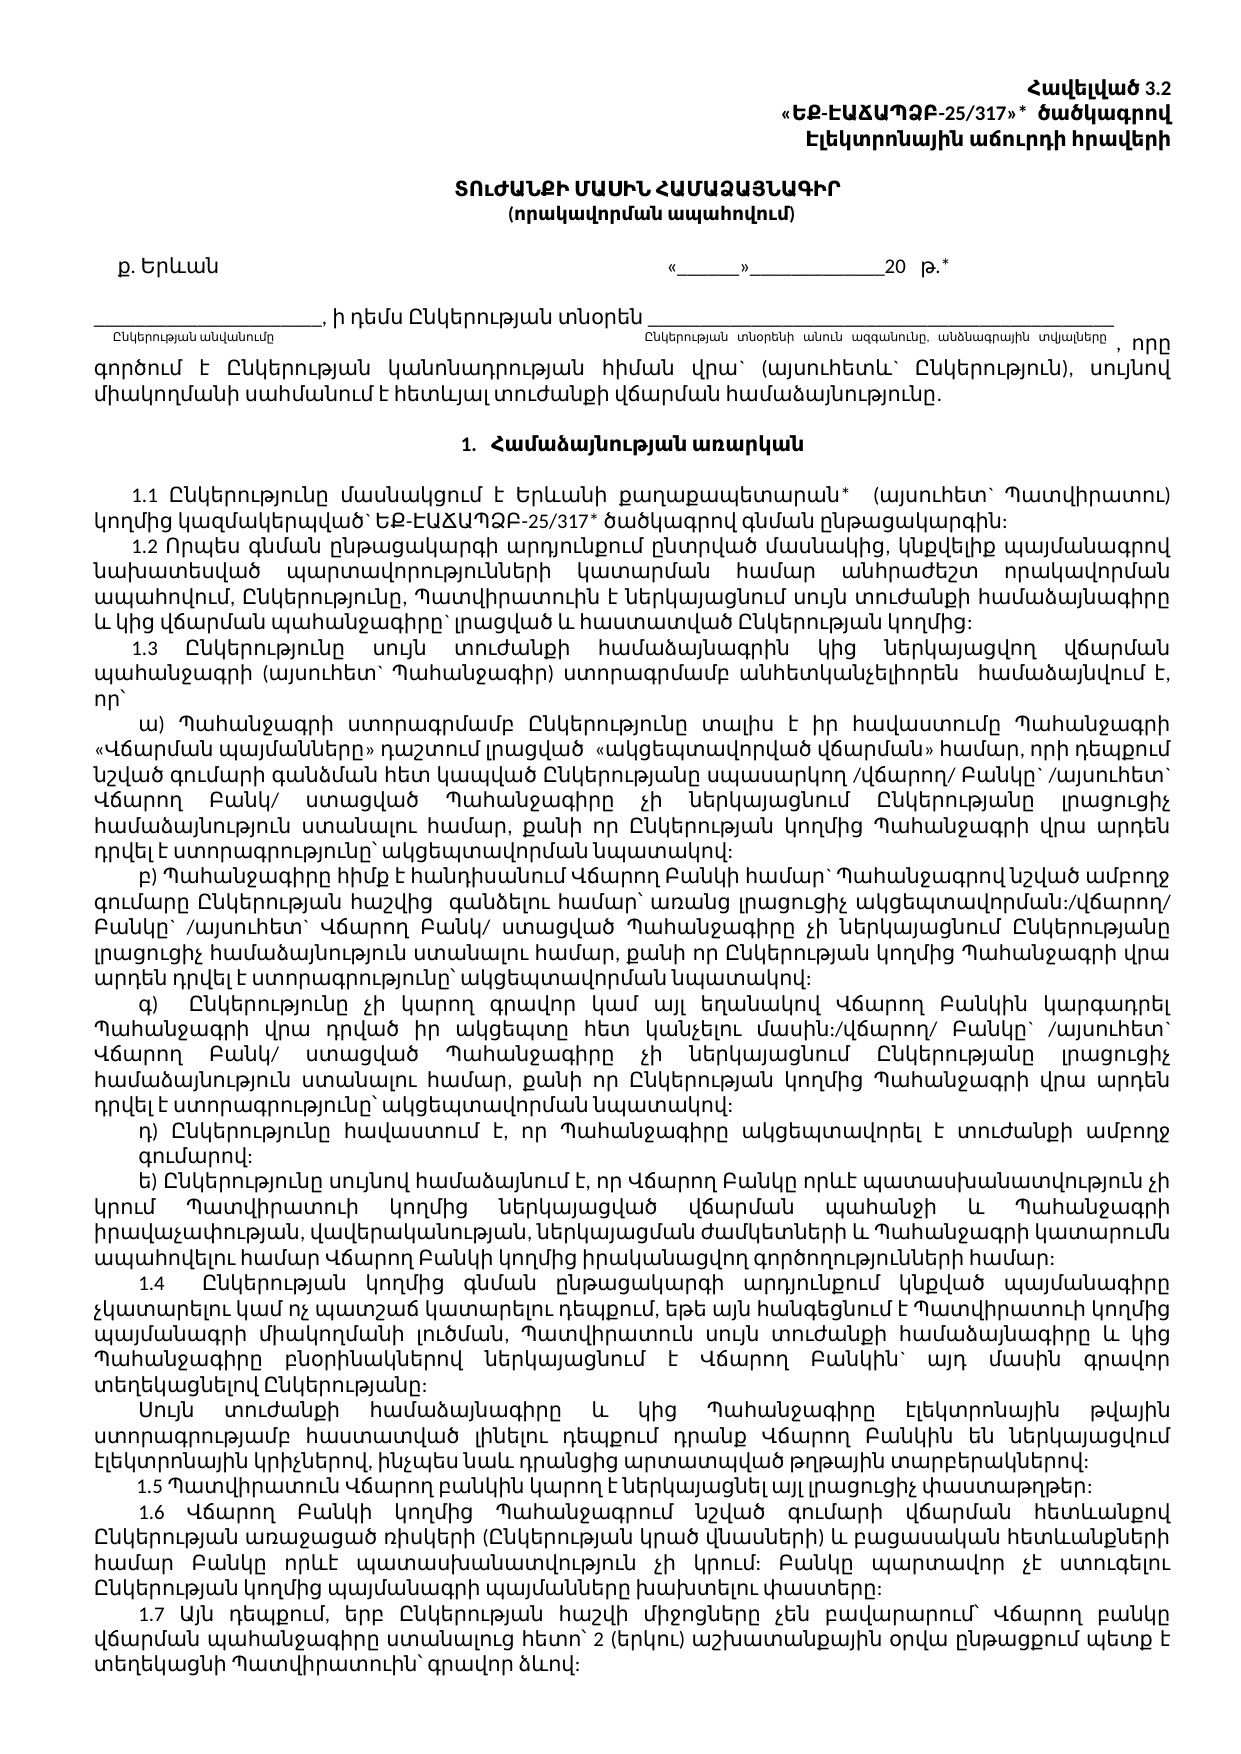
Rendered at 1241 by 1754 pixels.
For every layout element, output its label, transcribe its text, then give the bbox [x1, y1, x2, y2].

text դ) Ընկերությունը հավաստում է, որ Պահանջագիրը ակցեպտավորել է տուժանքի ամբողջ գումարով: [138, 1118, 1171, 1169]
text Էլեկտրոնային աճուրդի հրավերի [94, 126, 1171, 151]
text 1.5 Պատվիրատուն Վճարող բանկին կարող է ներկայացնել այլ լրացուցիչ փաստաթղթեր: [94, 1474, 1171, 1499]
text 1.6 Վճարող Բանկի կողմից Պահանջագրում նշված գումարի վճարման հետևանքով Ընկերության առաջացած ռիսկերի (Ընկերության կրած վնասների) և բացասական հետևանքների համար Բանկը որևէ պատասխանատվություն չի կրում: Բանկը պարտավոր չէ ստուգելու Ընկերության կողմից պայմանագրի պայմանները խախտելու փաստերը: [94, 1499, 1171, 1601]
text գ) Ընկերությունը չի կարող գրավոր կամ այլ եղանակով Վճարող Բանկին կարգադրել Պահանջագրի վրա դրված իր ակցեպտը հետ կանչելու մասին:/վճարող/ Բանկը` /այսուհետ` Վճարող Բանկ/ ստացված Պահանջագիրը չի ներկայացնում Ընկերությանը լրացուցիչ համաձայնություն ստանալու համար, քանի որ Ընկերության կողմից Պահանջագրի վրա արդեն դրվել է ստորագրությունը՝ ակցեպտավորման նպատակով: [94, 991, 1171, 1118]
text ______________________, ի դեմս Ընկերության տնօրեն _____________________________________________ [94, 304, 1171, 330]
text (որակավորման ապահովում) [94, 202, 1171, 225]
text 1.1 Ընկերությունը մասնակցում է Երևանի քաղաքապետարան* (այսուհետ` Պատվիրատու) կողմից կազմակերպված` ԵՔ-ԷԱՃԱՊՁԲ-25/317* ծածկագրով գնման ընթացակարգին: [94, 482, 1171, 533]
text Սույն տուժանքի համաձայնագիրը և կից Պահանջագիրը էլեկտրոնային թվային ստորագրությամբ հաստատված լինելու դեպքում դրանք Վճարող Բանկին են ներկայացվում էլեկտրոնային կրիչներով, ինչպես նաև դրանցից արտատպված թղթային տարբերակներով: [94, 1397, 1171, 1474]
text Ընկերության անվանումը Ընկերության տնօրենի անուն ազգանունը, անձնագրային տվյալները , որը գործում է Ընկերության կանոնադրության հիման վրա` (այսուհետև` Ընկերություն), սույնով միակողմանի սահմանում է հետևյալ տուժանքի վճարման համաձայնությունը. [94, 330, 1171, 406]
text Հավելված 3.2 [94, 75, 1171, 100]
text 1.7 Այն դեպքում, երբ Ընկերության հաշվի միջոցները չեն բավարարում՝ Վճարող բանկը վճարման պահանջագիրը ստանալուց հետո՝ 2 (երկու) աշխատանքային օրվա ընթացքում պետք է տեղեկացնի Պատվիրատուին՝ գրավոր ձևով: [94, 1601, 1171, 1677]
text ՏՈւԺԱՆՔԻ ՄԱՍԻՆ ՀԱՄԱՁԱՅՆԱԳԻՐ [94, 177, 1171, 202]
text 1.2 Որպես գնման ընթացակարգի արդյունքում ընտրված մասնակից, կնքվելիք պայմանագրով նախատեսված պարտավորությունների կատարման համար անհրաժեշտ որակավորման ապահովում, Ընկերությունը, Պատվիրատուին է ներկայացնում սույն տուժանքի համաձայնագիրը և կից վճարման պահանջագիրը` լրացված և հաստատված Ընկերության կողմից: [94, 533, 1171, 635]
text 1. Համաձայնության առարկան [94, 432, 1171, 457]
text ե) Ընկերությունը սույնով համաձայնում է, որ Վճարող Բանկը որևէ պատասխանատվություն չի կրում Պատվիրատուի կողմից ներկայացված վճարման պահանջի և Պահանջագրի իրավաչափության, վավերականության, ներկայացման ժամկետների և Պահանջագրի կատարումն ապահովելու համար Վճարող Բանկի կողմից իրականացվող գործողությունների համար: [94, 1169, 1171, 1270]
text բ) Պահանջագիրը հիմք է հանդիսանում Վճարող Բանկի համար` Պահանջագրով նշված ամբողջ գումարը Ընկերության հաշվից գանձելու համար՝ առանց լրացուցիչ ակցեպտավորման:/վճարող/ Բանկը` /այսուհետ` Վճարող Բանկ/ ստացված Պահանջագիրը չի ներկայացնում Ընկերությանը լրացուցիչ համաձայնություն ստանալու համար, քանի որ Ընկերության կողմից Պահանջագրի վրա արդեն դրվել է ստորագրությունը՝ ակցեպտավորման նպատակով: [94, 864, 1171, 991]
text 1.4 Ընկերության կողմից գնման ընթացակարգի արդյունքում կնքված պայմանագիրը չկատարելու կամ ոչ պատշաճ կատարելու դեպքում, եթե այն հանգեցնում է Պատվիրատուի կողմից պայմանագրի միակողմանի լուծման, Պատվիրատուն սույն տուժանքի համաձայնագիրը և կից Պահանջագիրը բնօրինակներով ներկայացնում է Վճարող Բանկին` այդ մասին գրավոր տեղեկացնելով Ընկերությանը: [94, 1270, 1171, 1397]
text ա) Պահանջագրի ստորագրմամբ Ընկերությունը տալիս է իր հավաստումը Պահանջագրի «Վճարման պայմանները» դաշտում լրացված «ակցեպտավորված վճարման» համար, որի դեպքում նշված գումարի գանձման հետ կապված Ընկերությանը սպասարկող /վճարող/ Բանկը` /այսուհետ` Վճարող Բանկ/ ստացված Պահանջագիրը չի ներկայացնում Ընկերությանը լրացուցիչ համաձայնություն ստանալու համար, քանի որ Ընկերության կողմից Պահանջագրի վրա արդեն դրվել է ստորագրությունը՝ ակցեպտավորման նպատակով: [94, 711, 1171, 864]
text «ԵՔ-ԷԱՃԱՊՁԲ-25/317»* ծածկագրով [94, 100, 1171, 126]
text ք. Երևան «______»_____________20 թ.* [94, 254, 1171, 279]
text 1.3 Ընկերությունը սույն տուժանքի համաձայնագրին կից ներկայացվող վճարման պահանջագրի (այսուհետ` Պահանջագիր) ստորագրմամբ անհետկանչելիորեն համաձայնվում է, որ՝ [94, 635, 1171, 711]
